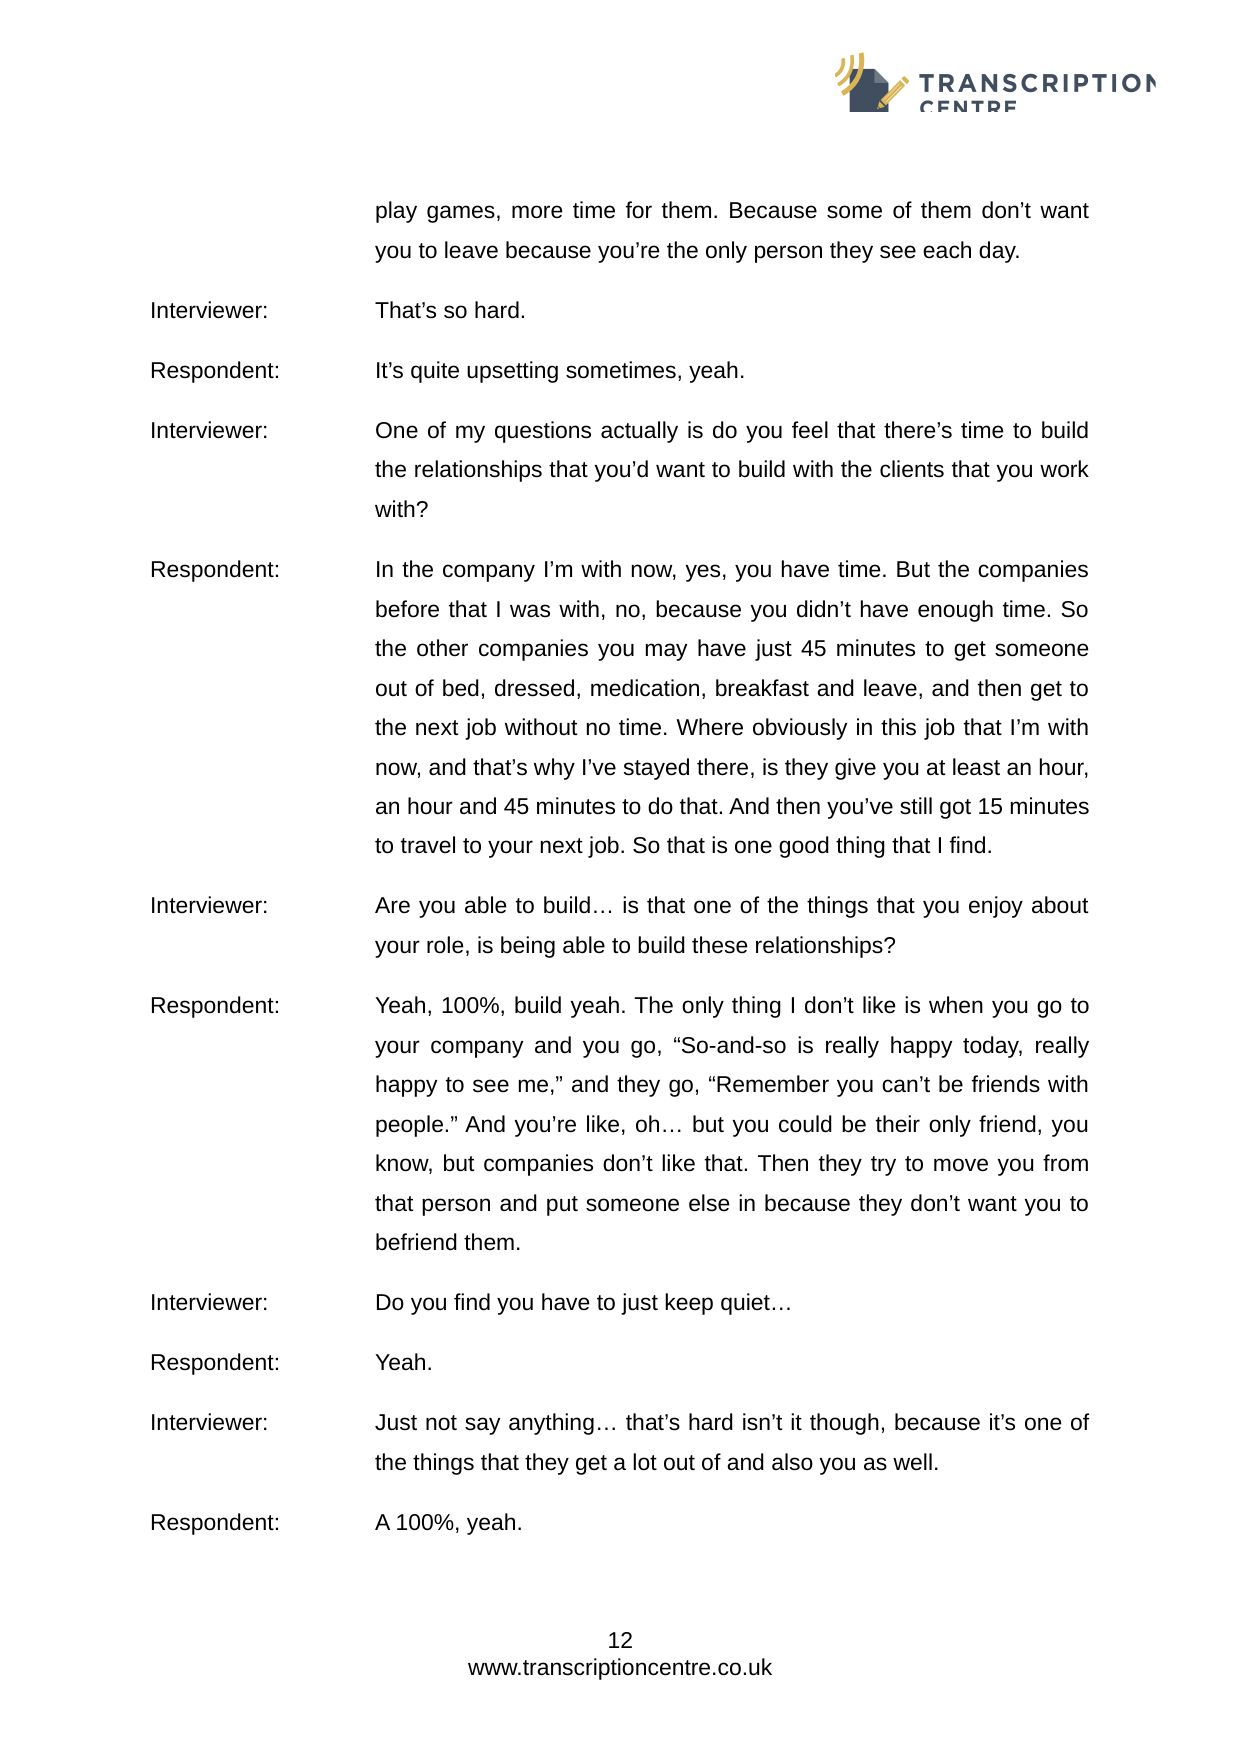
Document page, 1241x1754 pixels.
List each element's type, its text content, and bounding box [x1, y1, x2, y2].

text Interviewer: Do you find you have to just keep quiet… [150, 1289, 1090, 1315]
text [375, 197, 1090, 263]
text Interviewer: Just not say anything… that’s hard isn’t it though, because it’s one of the things that they get a lot out of and also you as well. [150, 1409, 1090, 1475]
text Respondent: Yeah. [150, 1349, 1090, 1376]
text Interviewer: Are you able to build… is that one of the things that you enjoy about your role, is being able to build these relationships? [150, 892, 1090, 958]
picture [834, 52, 1156, 112]
text Respondent: In the company I’m with now, yes, you have time. But the companies before that I was with, no, because you didn’t have enough time. So the other companies you may have just 45 minutes to get someone out of bed, dressed, medication, breakfast and leave, and then get to the next job without no time. Where obviously in this job that I’m with now, and that’s why I’ve stayed there, is they give you at least an hour, an hour and 45 minutes to do that. And then you’ve still got 15 minutes to travel to your next job. So that is one good thing that I find. [150, 556, 1090, 859]
text Interviewer: That’s so hard. [150, 297, 1090, 323]
text Respondent: It’s quite upsetting sometimes, yeah. [150, 357, 1090, 383]
text Respondent: Yeah, 100%, build yeah. The only thing I don’t like is when you go to your company and you go, “So-and-so is really happy today, really happy to see me,” and they go, “Remember you can’t be friends with people.” And you’re like, oh… but you could be their only friend, you know, but companies don’t like that. Then they try to move you from that person and put someone else in because they don’t want you to befriend them. [150, 992, 1090, 1255]
text Interviewer: One of my questions actually is do you feel that there’s time to build the relationships that you’d want to build with the clients that you work with? [150, 417, 1090, 522]
text Respondent: A 100%, yeah. [150, 1509, 1090, 1535]
